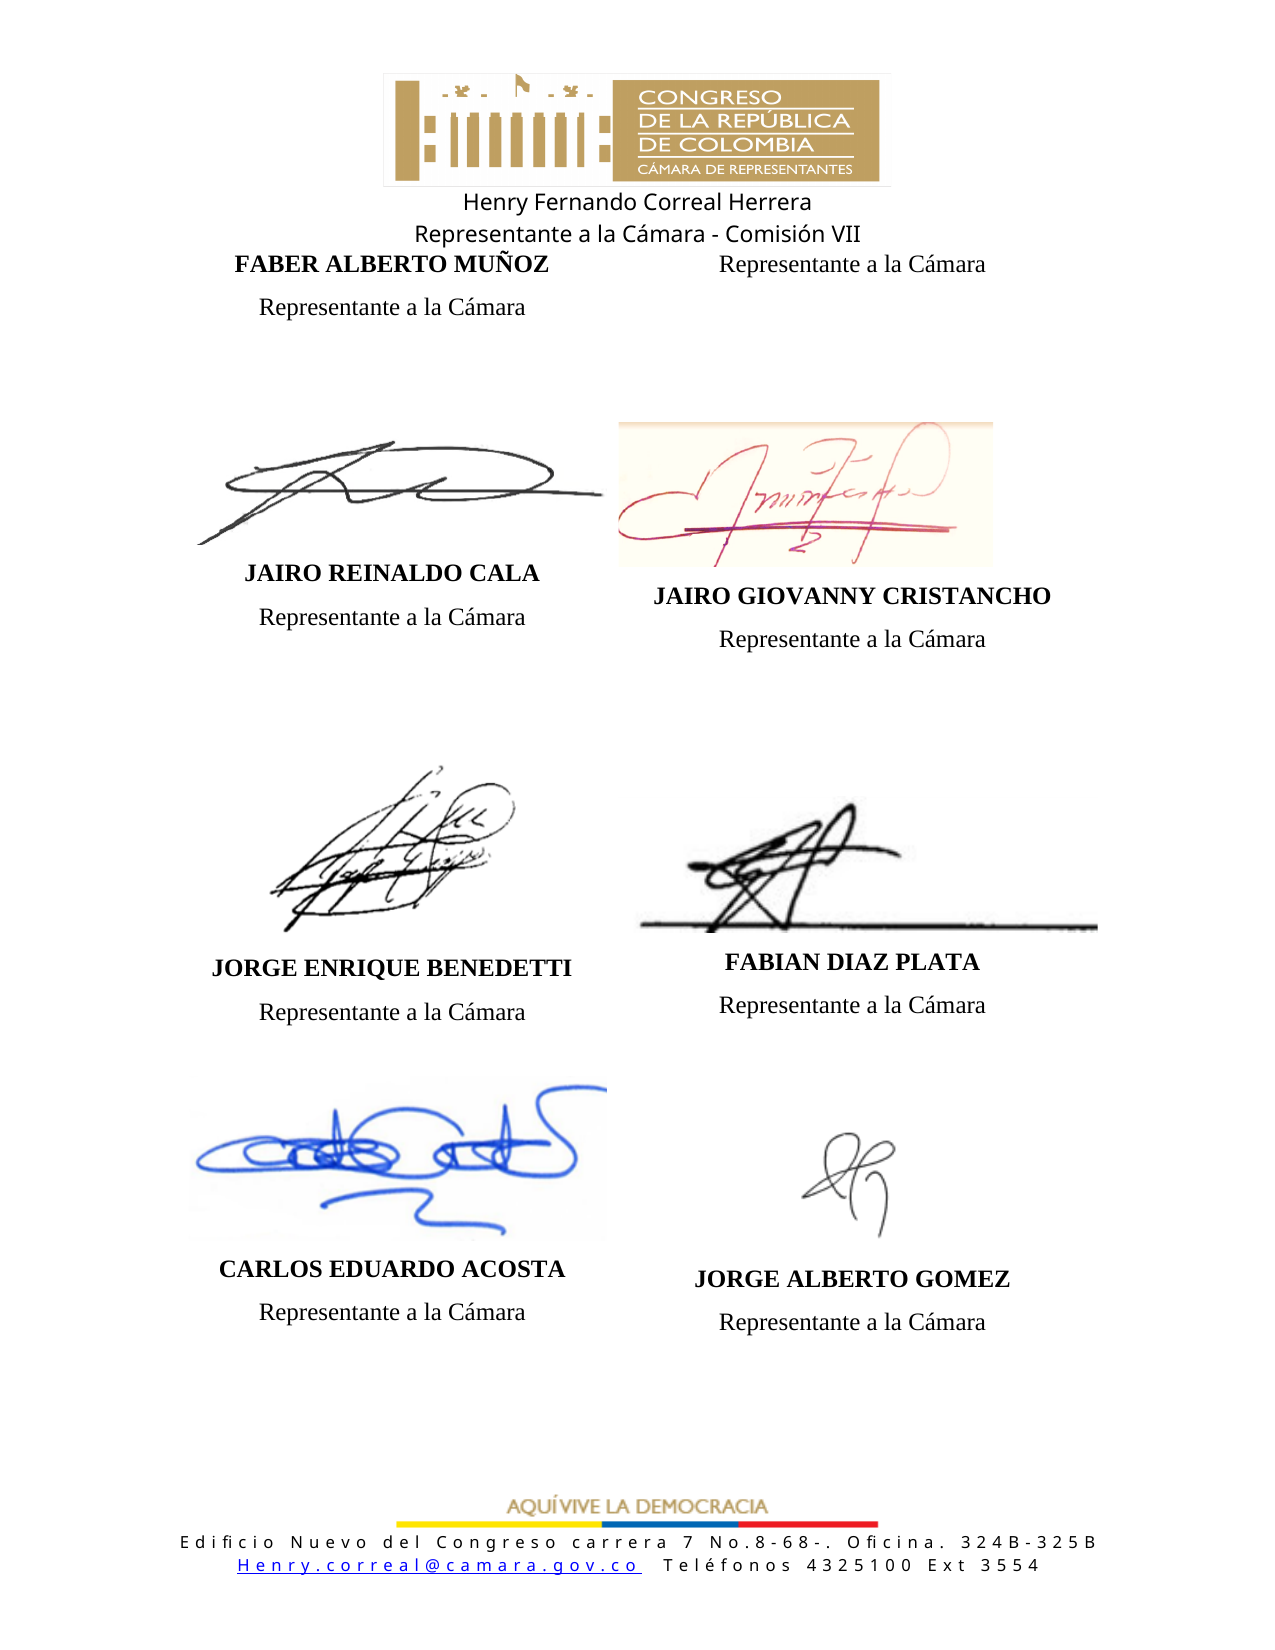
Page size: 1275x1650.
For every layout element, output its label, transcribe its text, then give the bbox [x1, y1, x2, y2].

picture [188, 1076, 607, 1241]
picture [618, 796, 1098, 933]
picture [188, 421, 607, 545]
table_cell CARLOS EDUARDO ACOSTA Representante a la Cámara [177, 1076, 607, 1466]
table_cell JORGE ALBERTO GOMEZ Representante a la Cámara [607, 1076, 1098, 1466]
picture [789, 1119, 916, 1251]
table_cell JORGE ENRIQUE BENEDETTI Representante a la Cámara [177, 711, 607, 1076]
table_cell JAIRO GIOVANNY CRISTANCHO Representante a la Cámara [607, 378, 1098, 711]
table_cell FABER ALBERTO MUÑOZ Representante a la Cámara [177, 249, 607, 378]
table_cell FABIAN DIAZ PLATA Representante a la Cámara [607, 711, 1098, 1076]
table_cell JHON ARLEY MURILLO BENITEZ Representante a la Cámara [607, 249, 1098, 378]
picture [382, 1487, 893, 1531]
table_cell JAIRO REINALDO CALA Representante a la Cámara [177, 378, 607, 711]
picture [383, 73, 892, 187]
picture [259, 753, 525, 940]
picture [618, 422, 994, 567]
